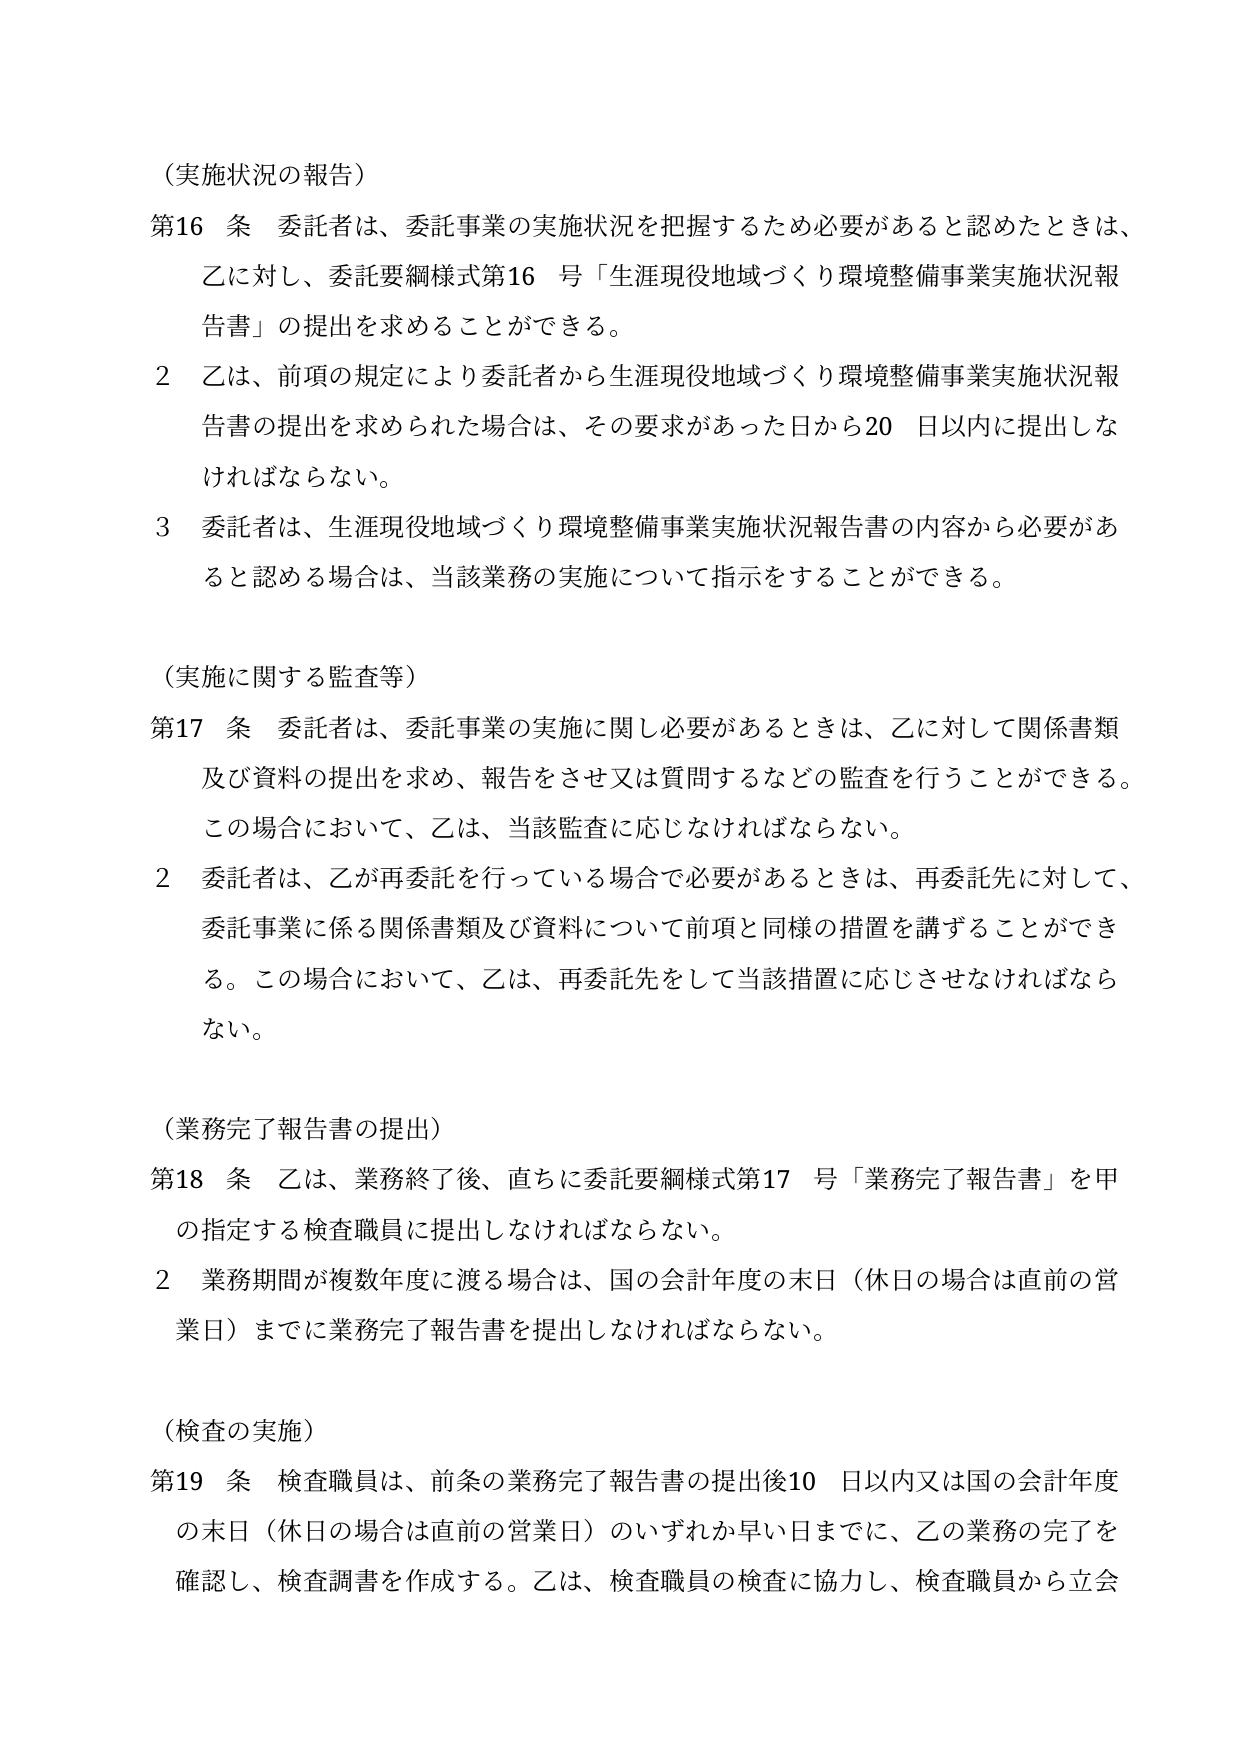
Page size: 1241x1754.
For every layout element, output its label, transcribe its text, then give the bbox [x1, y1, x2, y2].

text （実施に関する監査等） [150, 651, 1120, 701]
text ２ 乙は、前項の規定により委託者から生涯現役地域づくり環境整備事業実施状況報告書の提出を求められた場合は、その要求があった日から20日以内に提出しなければならない。 [150, 350, 1120, 500]
text 第17条 委託者は、委託事業の実施に関し必要があるときは、乙に対して関係書類及び資料の提出を求め、報告をさせ又は質問するなどの監査を行うことができる。この場合において、乙は、当該監査に応じなければならない。 [150, 701, 1120, 852]
text ３ 委託者は、生涯現役地域づくり環境整備事業実施状況報告書の内容から必要があると認める場合は、当該業務の実施について指示をすることができる。 [150, 500, 1120, 601]
text （業務完了報告書の提出） [150, 1103, 1120, 1153]
text ２ 業務期間が複数年度に渡る場合は、国の会計年度の末日（休日の場合は直前の営業日）までに業務完了報告書を提出しなければならない。 [150, 1253, 1120, 1354]
text ２ 委託者は、乙が再委託を行っている場合で必要があるときは、再委託先に対して、委託事業に係る関係書類及び資料について前項と同様の措置を講ずることができる。この場合において、乙は、再委託先をして当該措置に応じさせなければならない。 [150, 852, 1120, 1053]
text （実施状況の報告） [150, 149, 1120, 199]
text 第18条 乙は、業務終了後、直ちに委託要綱様式第17号「業務完了報告書」を甲の指定する検査職員に提出しなければならない。 [150, 1153, 1120, 1253]
text 第16条 委託者は、委託事業の実施状況を把握するため必要があると認めたときは、乙に対し、委託要綱様式第16号「生涯現役地域づくり環境整備事業実施状況報告書」の提出を求めることができる。 [150, 199, 1120, 350]
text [150, 1454, 1120, 1605]
text （検査の実施） [150, 1404, 1120, 1454]
